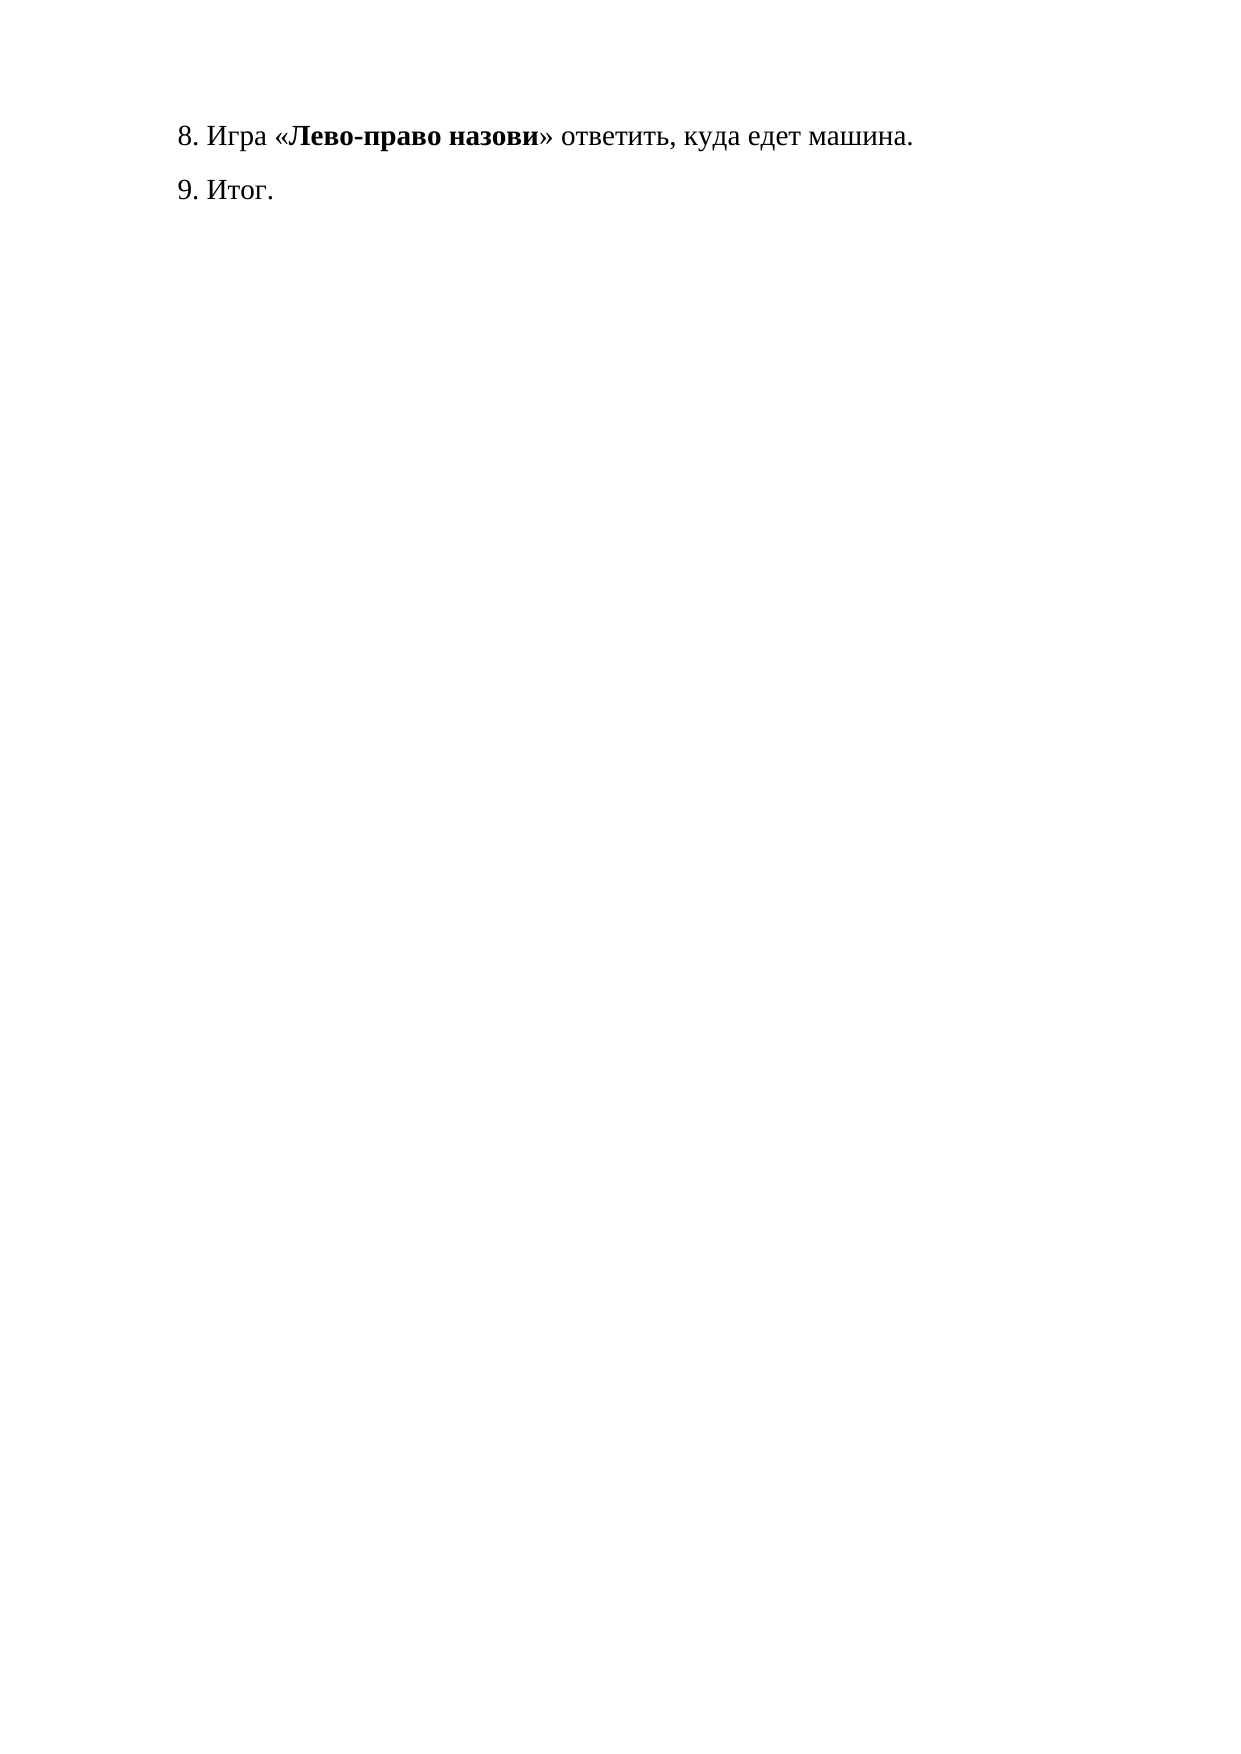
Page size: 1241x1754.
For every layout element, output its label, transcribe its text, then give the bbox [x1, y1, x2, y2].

text 8. Игра «Лево-право назови» ответить, куда едет машина. [177, 118, 1152, 152]
text 9. Итог. [177, 172, 1152, 206]
